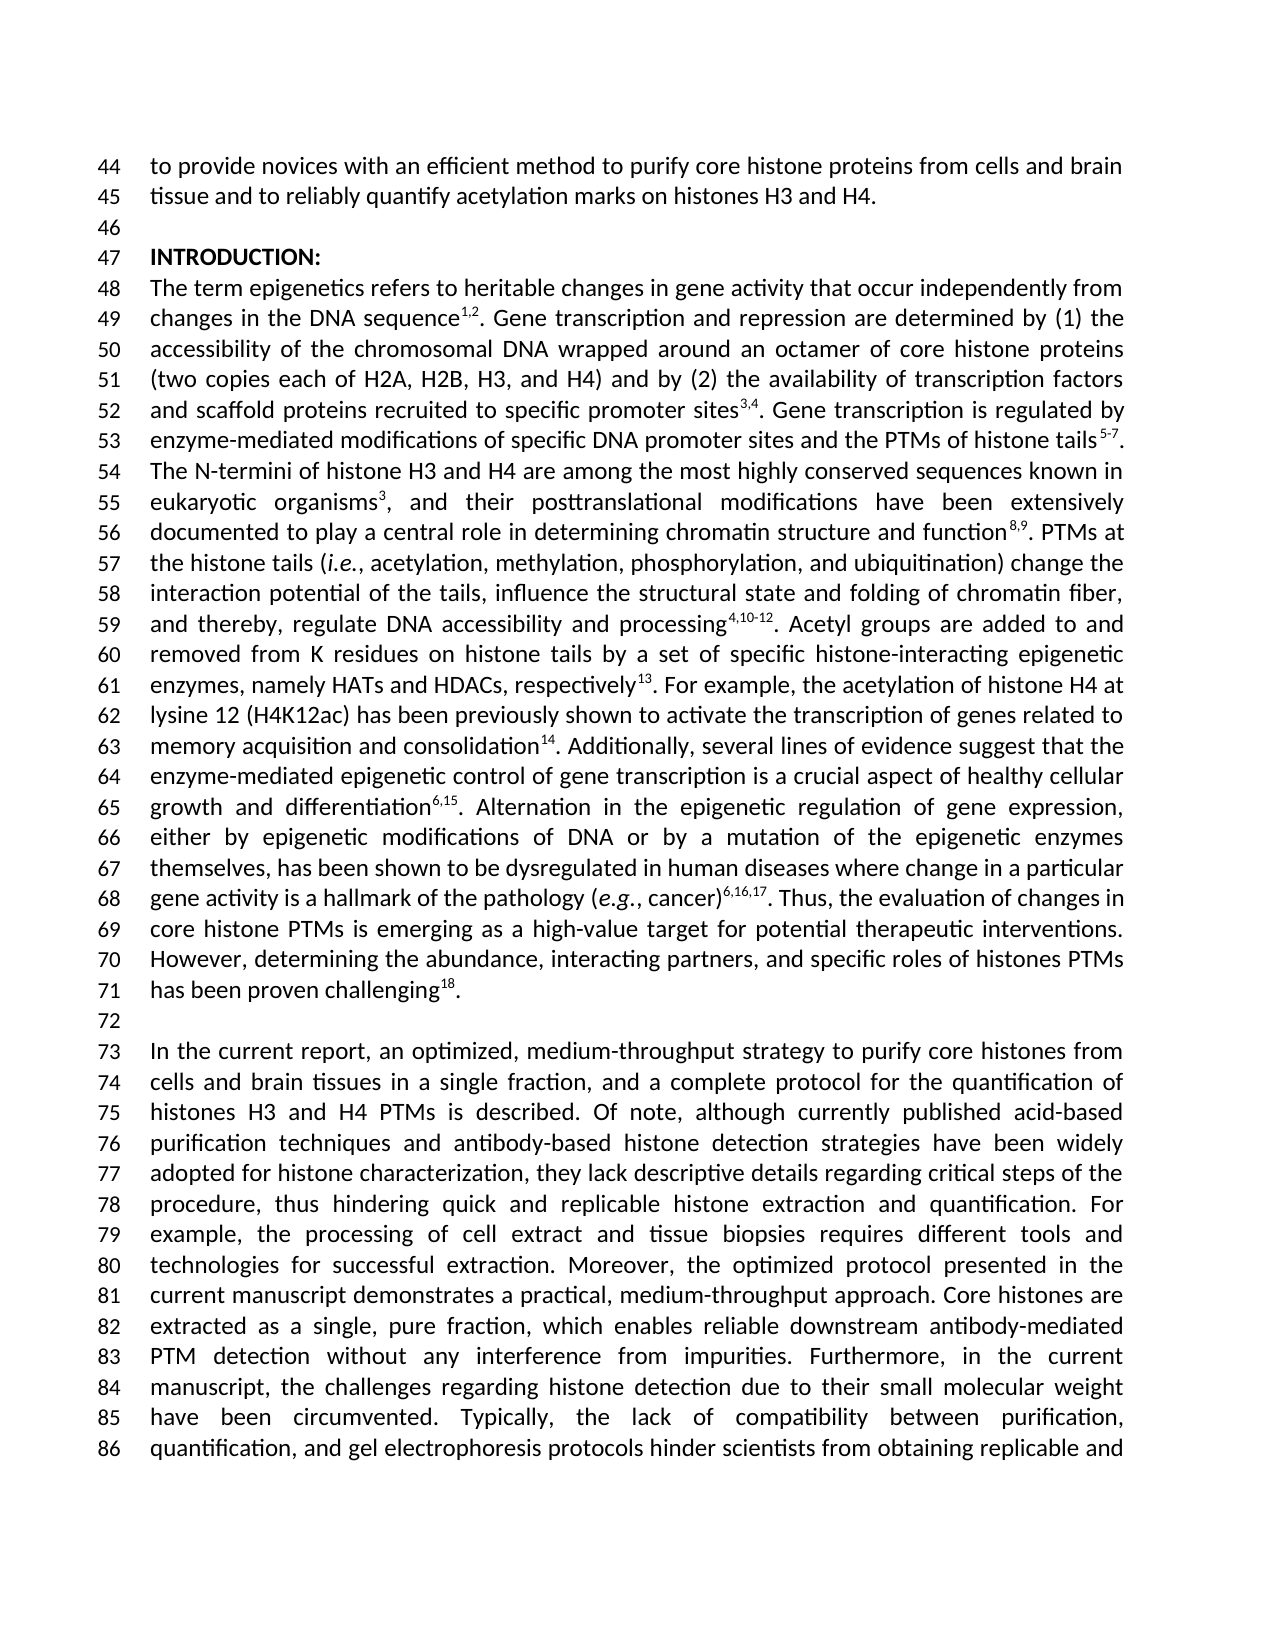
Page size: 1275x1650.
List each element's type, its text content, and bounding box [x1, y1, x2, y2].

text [150, 1035, 1125, 1462]
text The term epigenetics refers to heritable changes in gene activity that occur independently from changes in the DNA sequence1,2. Gene transcription and repression are determined by (1) the accessibility of the chromosomal DNA wrapped around an octamer of core histone proteins (two copies each of H2A, H2B, H3, and H4) and by (2) the availability of transcription factors and scaffold proteins recruited to specific promoter sites3,4. Gene transcription is regulated by enzyme-mediated modifications of specific DNA promoter sites and the PTMs of histone tails5-7. The N-termini of histone H3 and H4 are among the most highly conserved sequences known in eukaryotic organisms3, and their posttranslational modifications have been extensively documented to play a central role in determining chromatin structure and function8,9. PTMs at the histone tails (i.e., acetylation, methylation, phosphorylation, and ubiquitination) change the interaction potential of the tails, influence the structural state and folding of chromatin fiber, and thereby, regulate DNA accessibility and processing4,10-12. Acetyl groups are added to and removed from K residues on histone tails by a set of specific histone-interacting epigenetic enzymes, namely HATs and HDACs, respectively13. For example, the acetylation of histone H4 at lysine 12 (H4K12ac) has been previously shown to activate the transcription of genes related to memory acquisition and consolidation14. Additionally, several lines of evidence suggest that the enzyme-mediated epigenetic control of gene transcription is a crucial aspect of healthy cellular growth and differentiation6,15. Alternation in the epigenetic regulation of gene expression, either by epigenetic modifications of DNA or by a mutation of the epigenetic enzymes themselves, has been shown to be dysregulated in human diseases where change in a particular gene activity is a hallmark of the pathology (e.g., cancer)6,16,17. Thus, the evaluation of changes in core histone PTMs is emerging as a high-value target for potential therapeutic interventions. However, determining the abundance, interacting partners, and specific roles of histones PTMs has been proven challenging18. [150, 272, 1125, 1004]
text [150, 150, 1125, 211]
text INTRODUCTION: [150, 242, 1125, 272]
